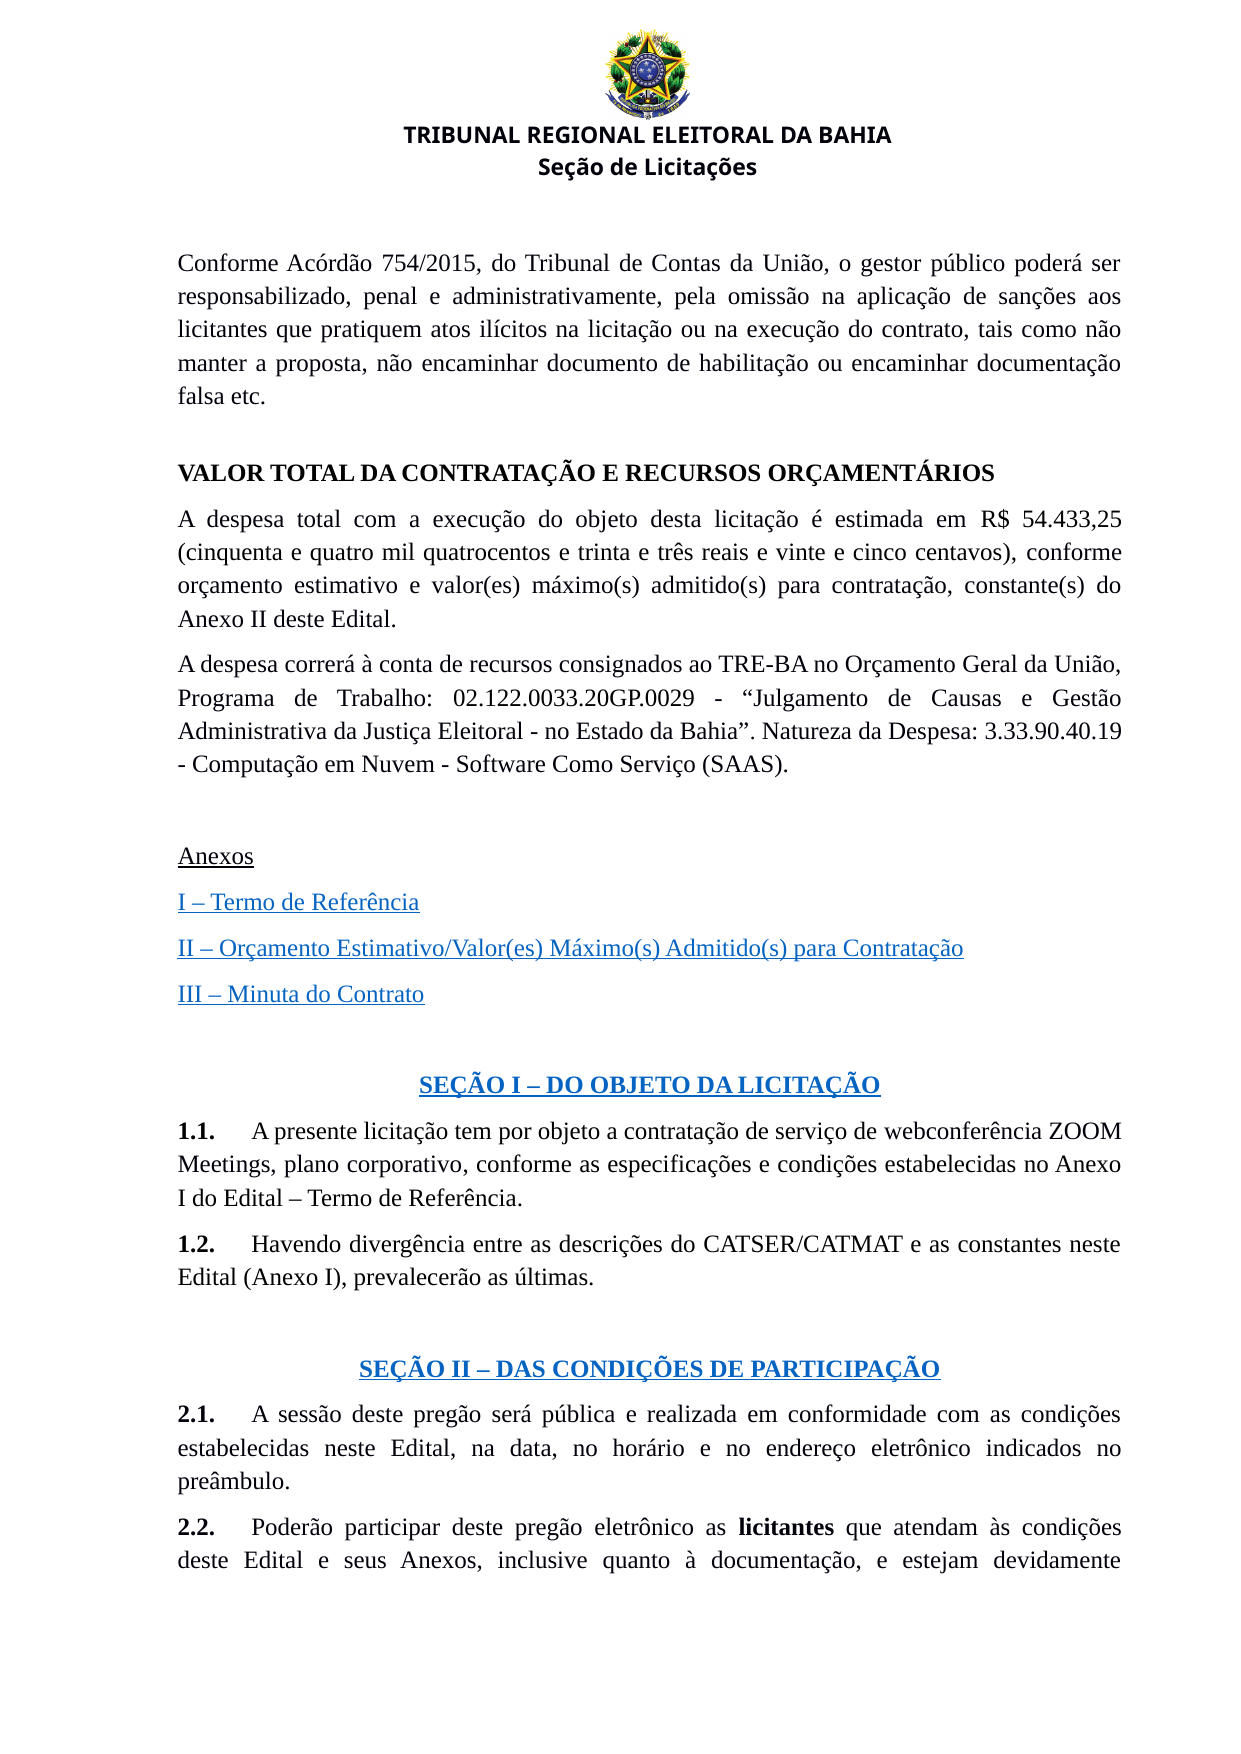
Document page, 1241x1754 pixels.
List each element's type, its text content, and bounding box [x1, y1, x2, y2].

text 2.1. A sessão deste pregão será pública e realizada em conformidade com as condições estabelecidas neste Edital, na data, no horário e no endereço eletrônico indicados no preâmbulo. [177, 1396, 1122, 1496]
text 1.2. Havendo divergência entre as descrições do CATSER/CATMAT e as constantes neste Edital (Anexo I), prevalecerão as últimas. [177, 1225, 1122, 1292]
text Anexos [177, 838, 1122, 871]
text VALOR TOTAL DA CONTRATAÇÃO E RECURSOS ORÇAMENTÁRIOS [177, 454, 1122, 488]
text SEÇÃO II – DAS CONDIÇÕES DE PARTICIPAÇÃO [177, 1350, 1122, 1384]
text I – Termo de Referência [177, 884, 1119, 917]
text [177, 244, 1122, 411]
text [177, 1509, 1122, 1575]
text III – Minuta do Contrato [177, 975, 1122, 1009]
text 1.1. A presente licitação tem por objeto a contratação de serviço de , conforme as especificações e condições estabelecidas no Anexo I do Edital – Termo de Referência. [177, 1113, 1122, 1213]
text A despesa correrá à conta de recursos consignados ao TRE-BA no Orçamento Geral da União, Programa de Trabalho: 02.122.0033.20GP.0029 - “Julgamento de Causas e Gestão Administrativa da Justiça Eleitoral - no Estado da Bahia”. Natureza da Despesa: 3.33.90.40.19 - Computação em Nuvem - Software Como Serviço (SAAS). [177, 646, 1122, 779]
text SEÇÃO I – DO OBJETO DA LICITAÇÃO [177, 1067, 1122, 1100]
text II – Orçamento Estimativo/Valor(es) Máximo(s) Admitido(s) para Contratação [177, 929, 1122, 963]
text A despesa total com a execução do objeto desta licitação é estimada em R$ 54.433,25 (cinquenta e quatro mil quatrocentos e trinta e três reais e vinte e cinco centavos), conforme orçamento estimativo e valor(es) máximo(s) admitido(s) para contratação, constante(s) do Anexo II deste Edital. [177, 500, 1122, 634]
